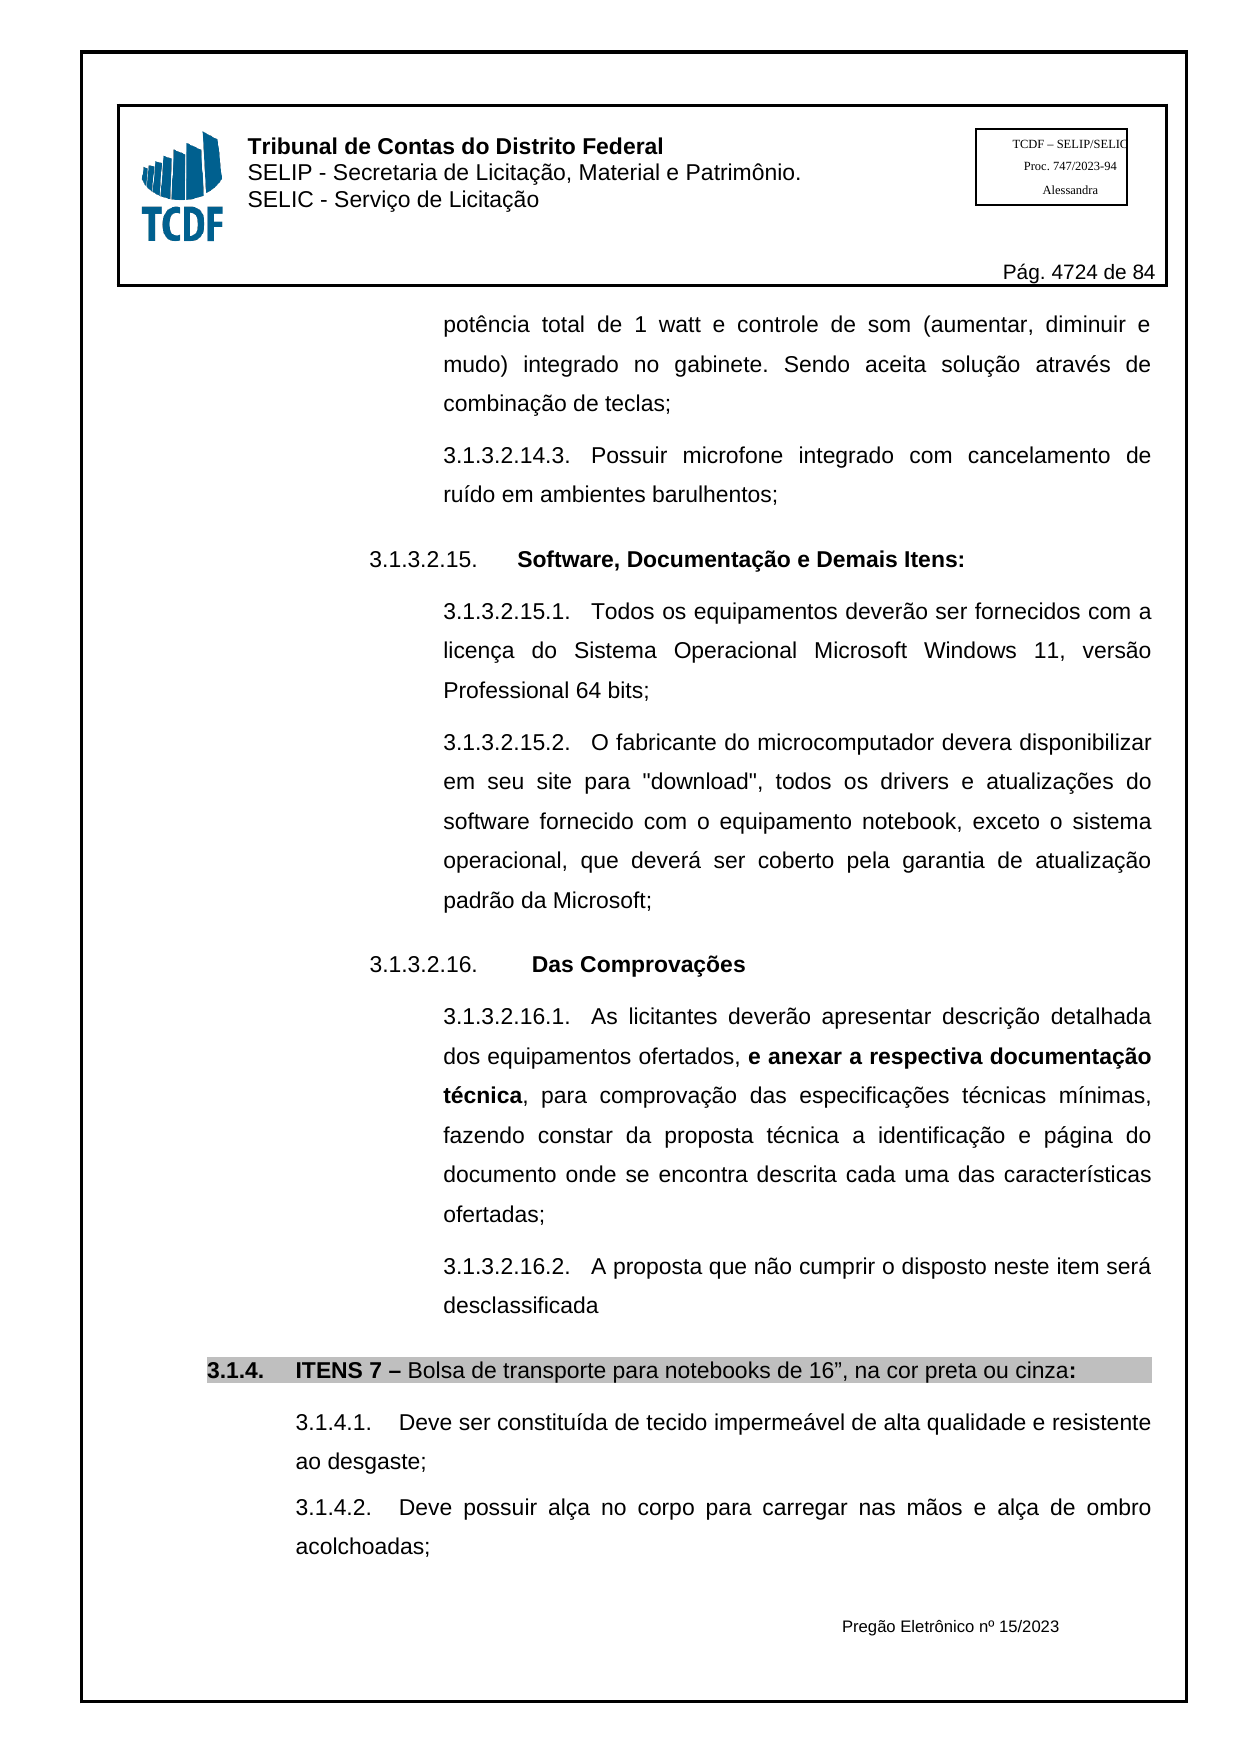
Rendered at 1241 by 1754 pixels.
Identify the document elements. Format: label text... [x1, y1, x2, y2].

list O fabricante do microcomputador devera disponibilizar em seu site para "download", todos os drivers e atualizações do software fornecido com o equipamento notebook, exceto o sistema operacional, que deverá ser coberto pela garantia de atualização padrão da Microsoft; [443, 729, 1152, 913]
list ITENS 7 – Bolsa de transporte para notebooks de 16”, na cor preta ou cinza: [207, 1357, 1152, 1383]
list Das Comprovações [369, 951, 1152, 978]
list Possuir microfone integrado com cancelamento de ruído em ambientes barulhentos; [443, 442, 1152, 508]
list Deve ser constituída de tecido impermeável de alta qualidade e resistente ao desgaste; [295, 1408, 1152, 1474]
list Todos os equipamentos deverão ser fornecidos com a licença do Sistema Operacional Microsoft Windows 11, versão Professional 64 bits; [443, 598, 1152, 703]
list A proposta que não cumprir o disposto neste item será desclassificada [443, 1253, 1152, 1318]
picture [127, 129, 237, 244]
list Software, Documentação e Demais Itens: [369, 546, 1152, 572]
list As licitantes deverão apresentar descrição detalhada dos equipamentos ofertados, e anexar a respectiva documentação técnica, para comprovação das especificações técnicas mínimas, fazendo constar da proposta técnica a identificação e página do documento onde se encontra descrita cada uma das características ofertadas; [443, 1003, 1152, 1227]
list Deve possuir alça no corpo para carregar nas mãos e alça de ombro acolchoadas; [295, 1494, 1152, 1559]
